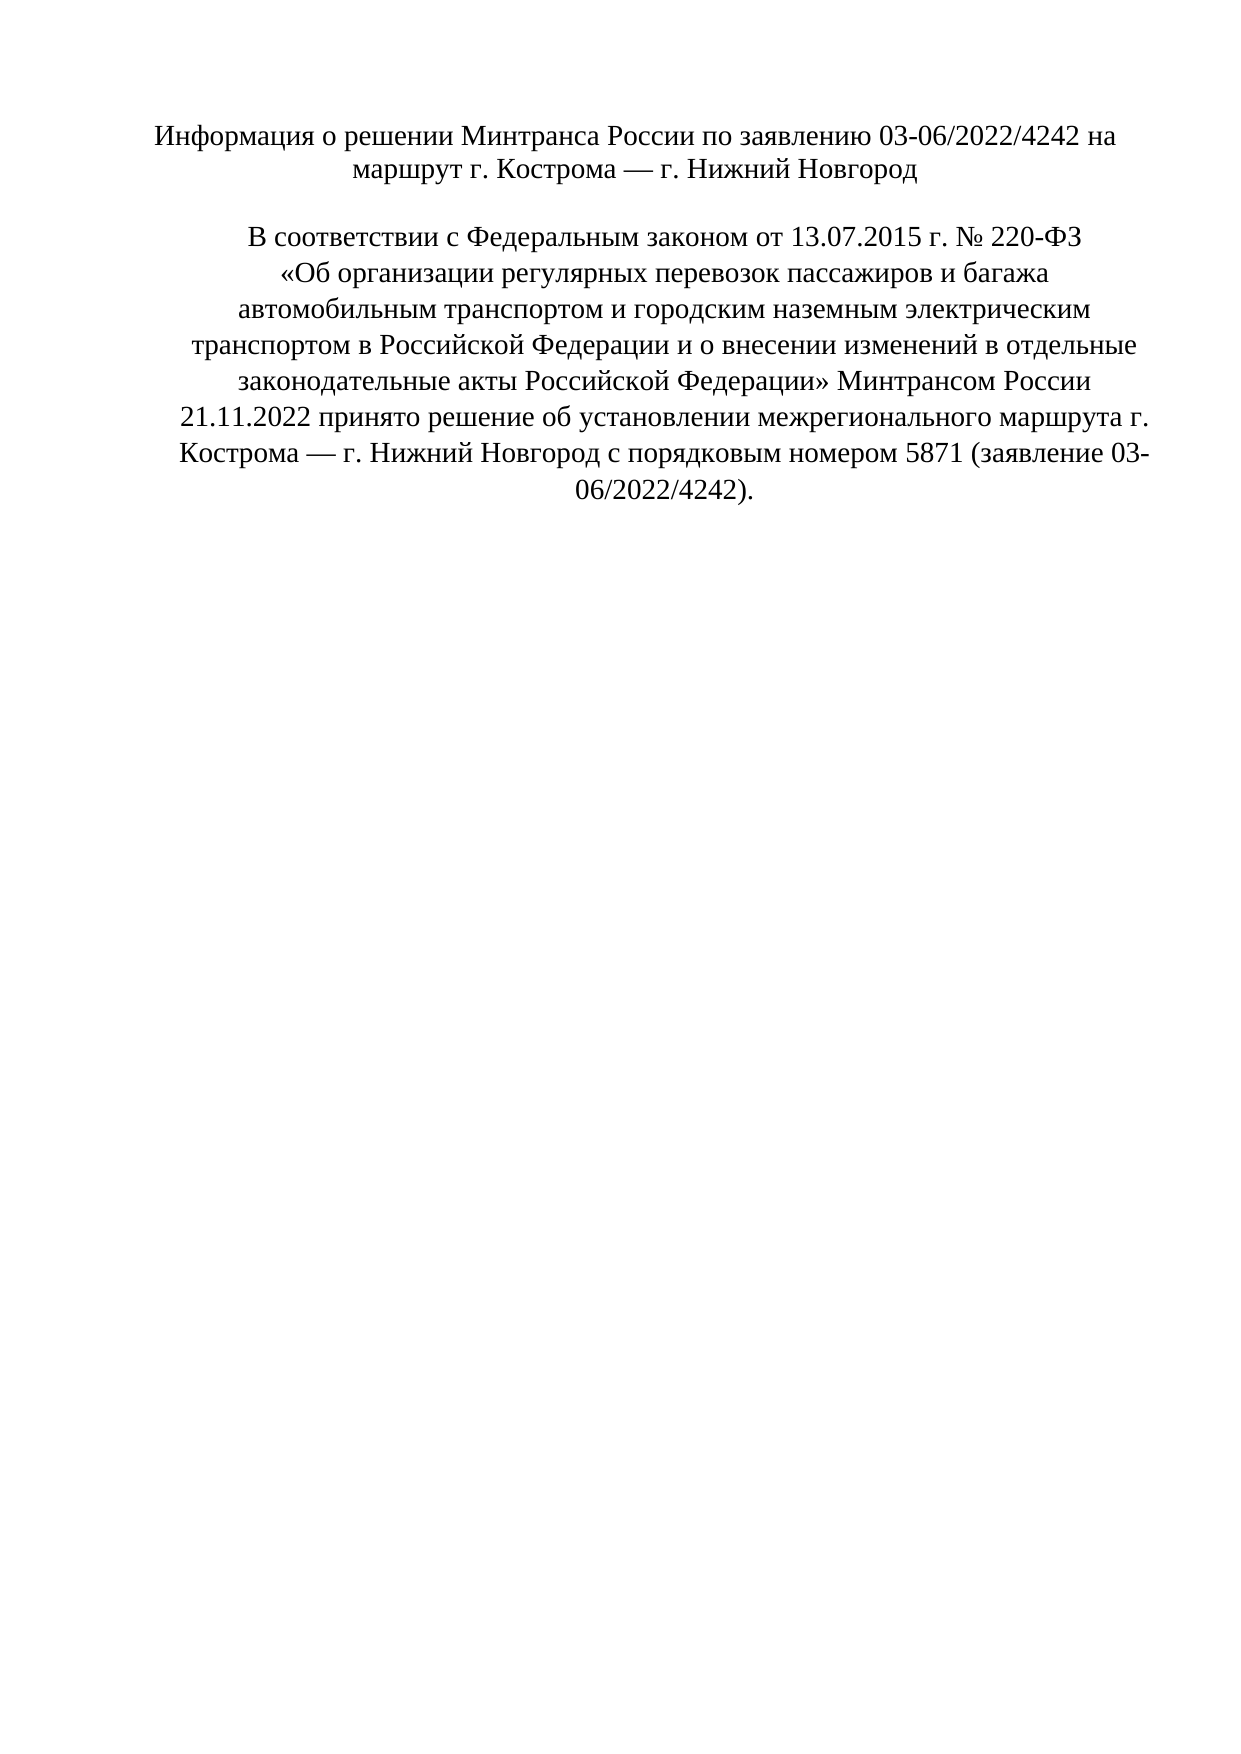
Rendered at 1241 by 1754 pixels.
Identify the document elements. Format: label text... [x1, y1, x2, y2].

text Информация о решении Минтранса России по заявлению 03-06/2022/4242 на маршрут г. Кострома — г. Нижний Новгород [118, 118, 1152, 185]
text В соответствии с Федеральным законом от 13.07.2015 г. № 220-ФЗ «Об организации регулярных перевозок пассажиров и багажа автомобильным транспортом и городским наземным электрическим транспортом в Российской Федерации и о внесении изменений в отдельные законодательные акты Российской Федерации» Минтрансом России 21.11.2022 принято решение об установлении межрегионального маршрута г. Кострома — г. Нижний Новгород с порядковым номером 5871 (заявление 03-06/2022/4242). [177, 219, 1152, 505]
